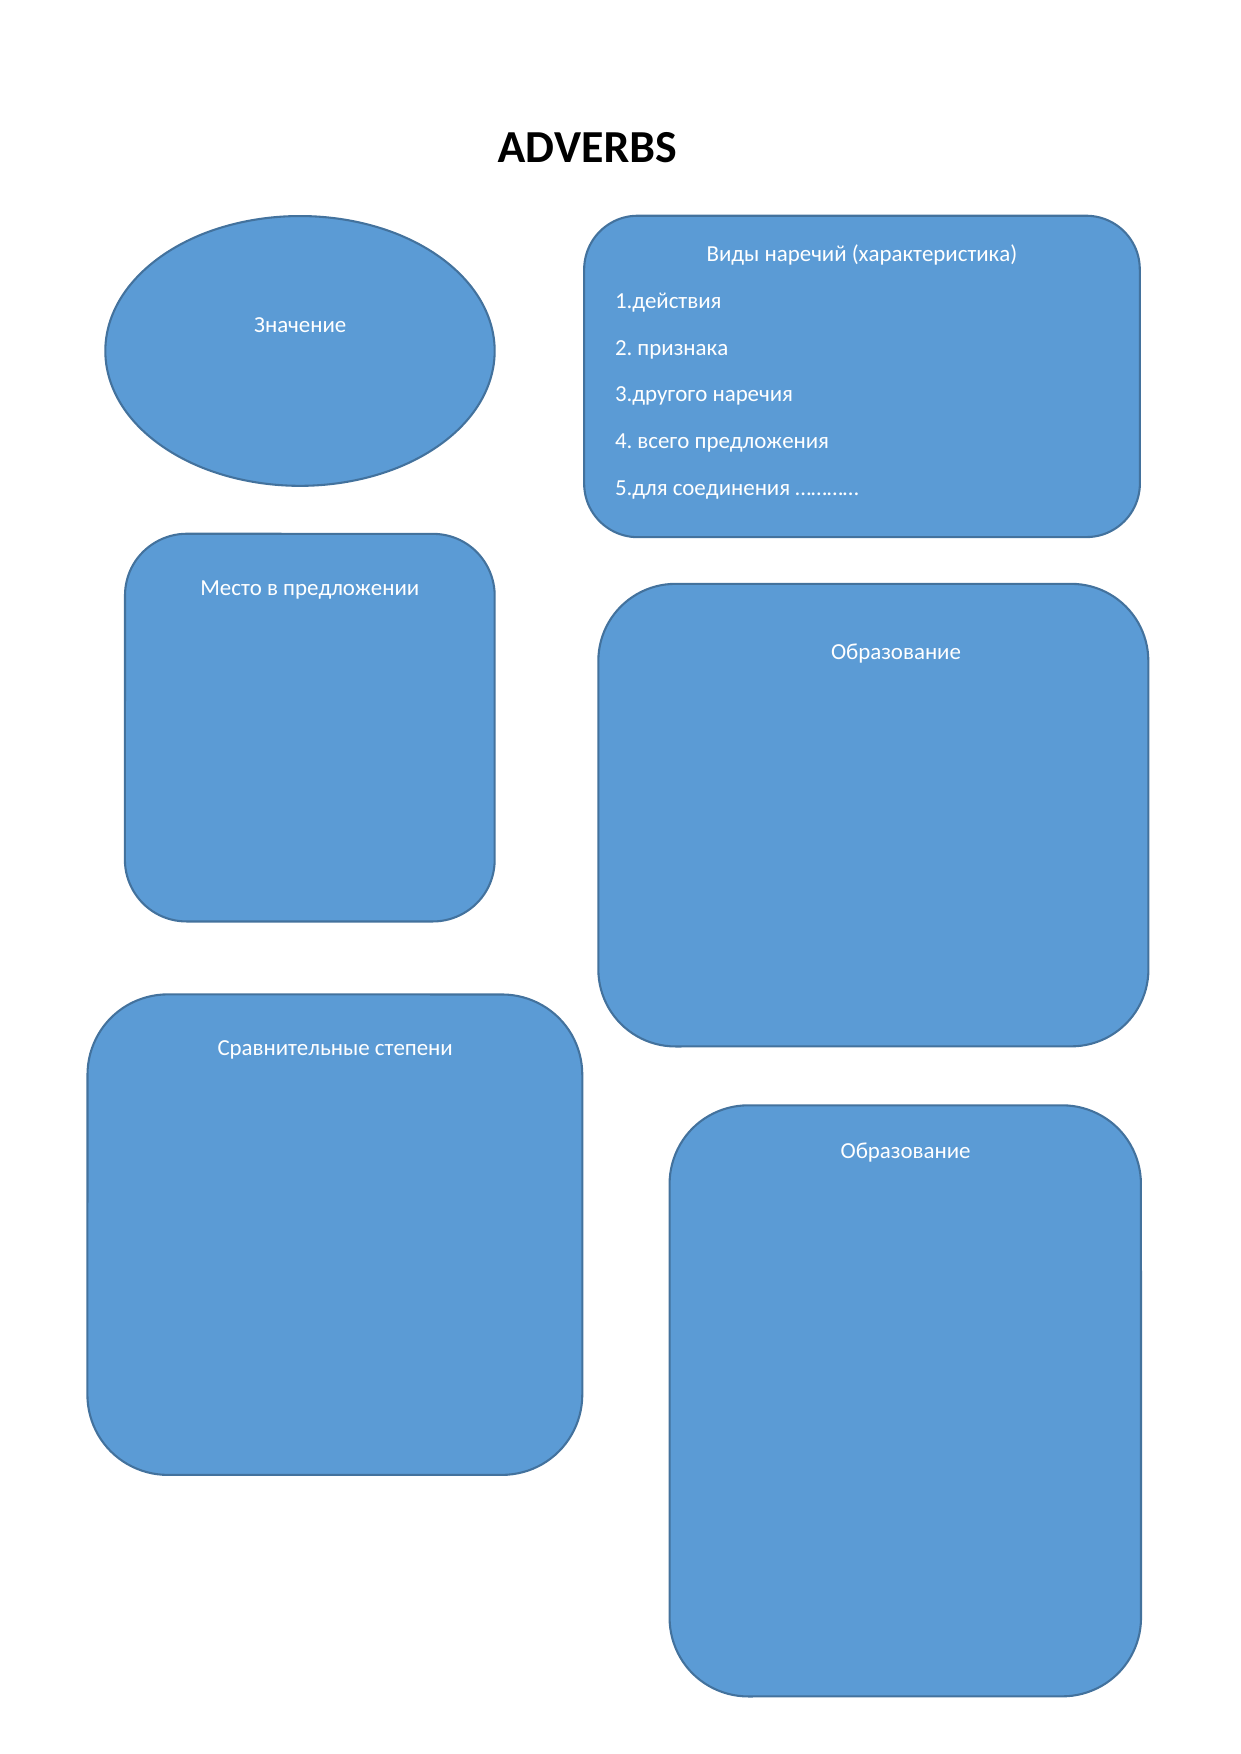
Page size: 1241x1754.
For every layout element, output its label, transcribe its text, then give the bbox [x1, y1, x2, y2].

text ADVERBS [177, 118, 1152, 174]
